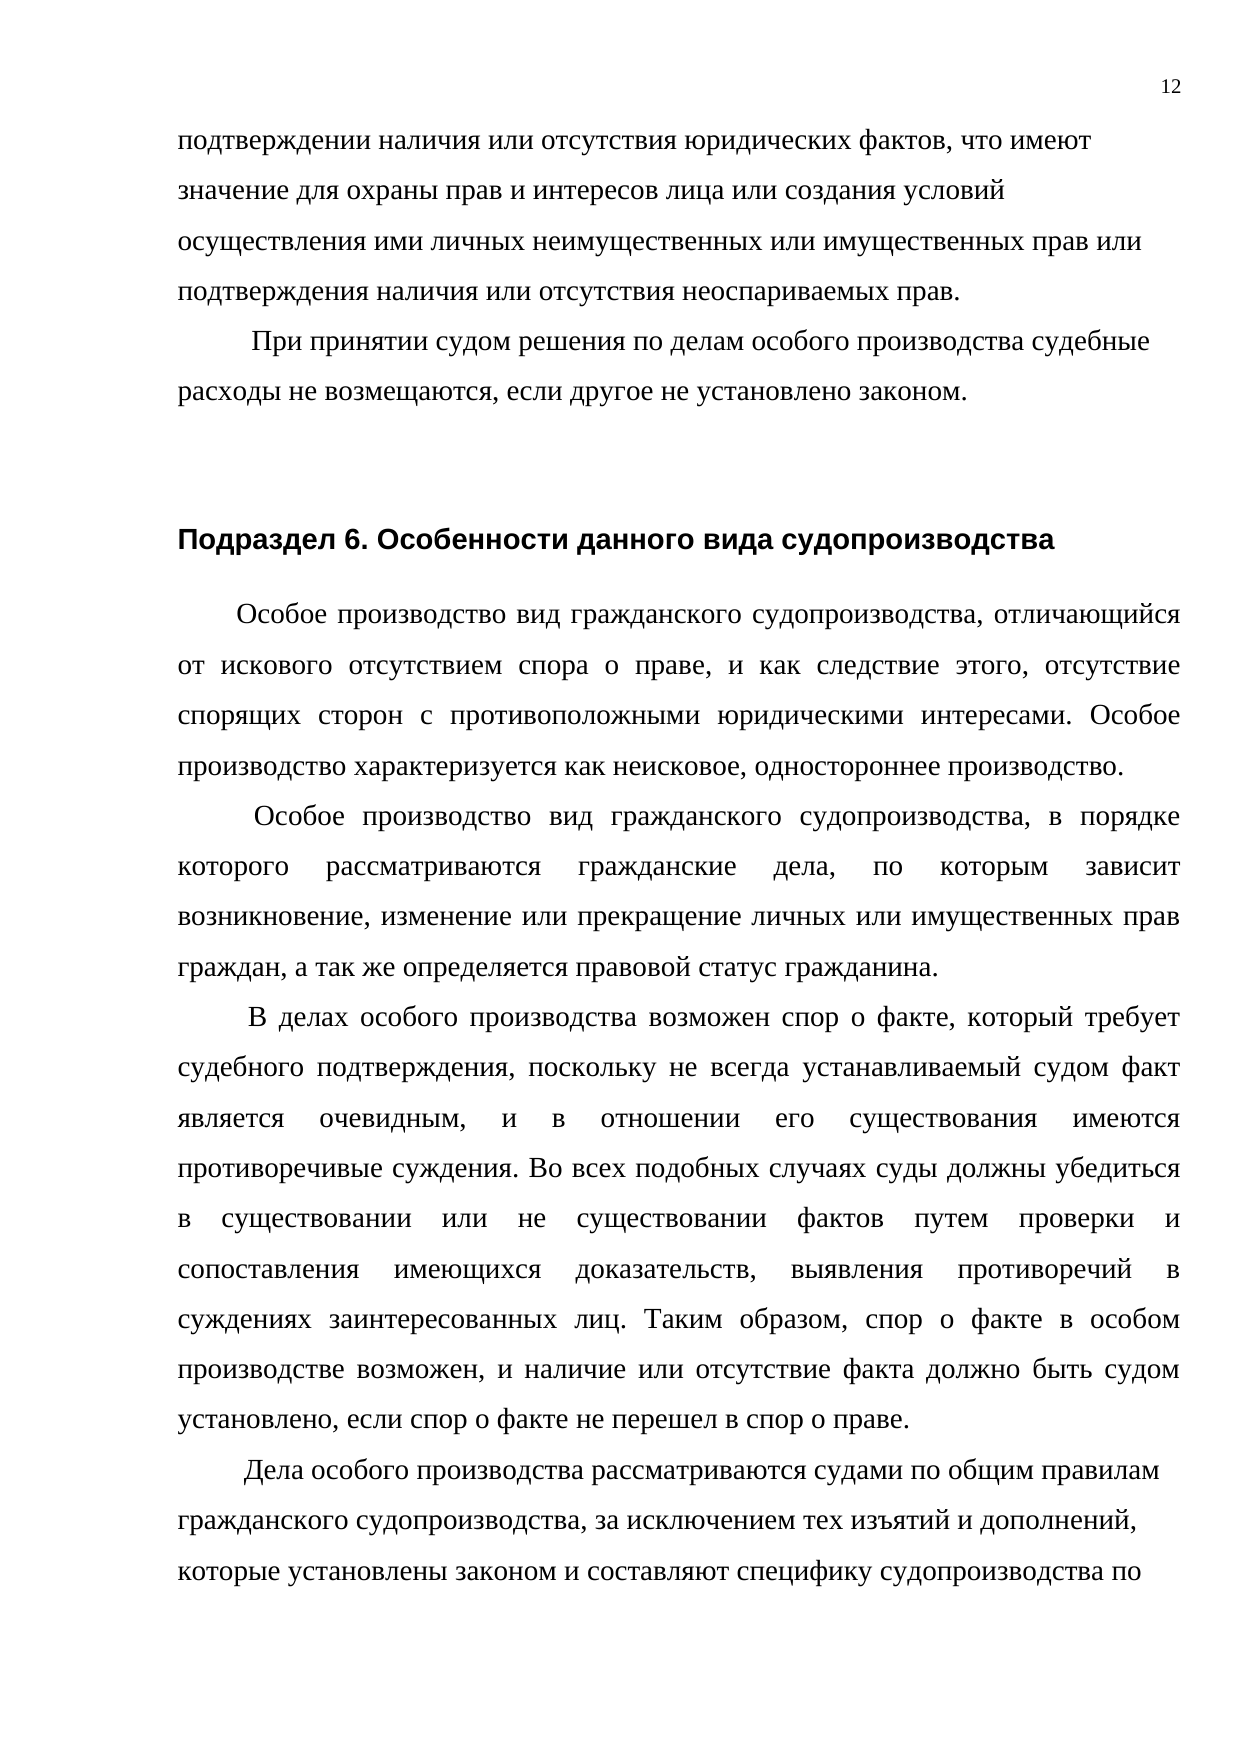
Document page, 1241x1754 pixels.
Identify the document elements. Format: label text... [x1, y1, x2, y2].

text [177, 122, 1181, 306]
text При принятии судом решения по делам особого производства судебные расходы не возмещаются, если другое не установлено законом. [177, 323, 1181, 407]
text Особое производство вид гражданского судопроизводства, отличающийся от искового отсутствием спора о праве, и как следствие этого, отсутствие спорящих сторон с противоположными юридическими интересами. Особое производство характеризуется как неисковое, одностороннее производство. [177, 597, 1181, 781]
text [177, 1452, 1181, 1586]
text Особое производство вид гражданского судопроизводства, в порядке которого рассматриваются гражданские дела, по которым зависит возникновение, изменение или прекращение личных или имущественных прав граждан, а так же определяется правовой статус гражданина. [177, 798, 1181, 982]
subtitle Подраздел 6. Особенности данного вида судопроизводства [177, 522, 1181, 556]
text В делах особого производства возможен спор о факте, который требует судебного подтверждения, поскольку не всегда устанавливаемый судом факт является очевидным, и в отношении его существования имеются противоречивые суждения. Во всех подобных случаях суды должны убедиться в существовании или не существовании фактов путем проверки и сопоставления имеющихся доказательств, выявления противоречий в суждениях заинтересованных лиц. Таким образом, спор о факте в особом производстве возможен, и наличие или отсутствие факта должно быть судом установлено, если спор о факте не перешел в спор о праве. [177, 999, 1181, 1435]
